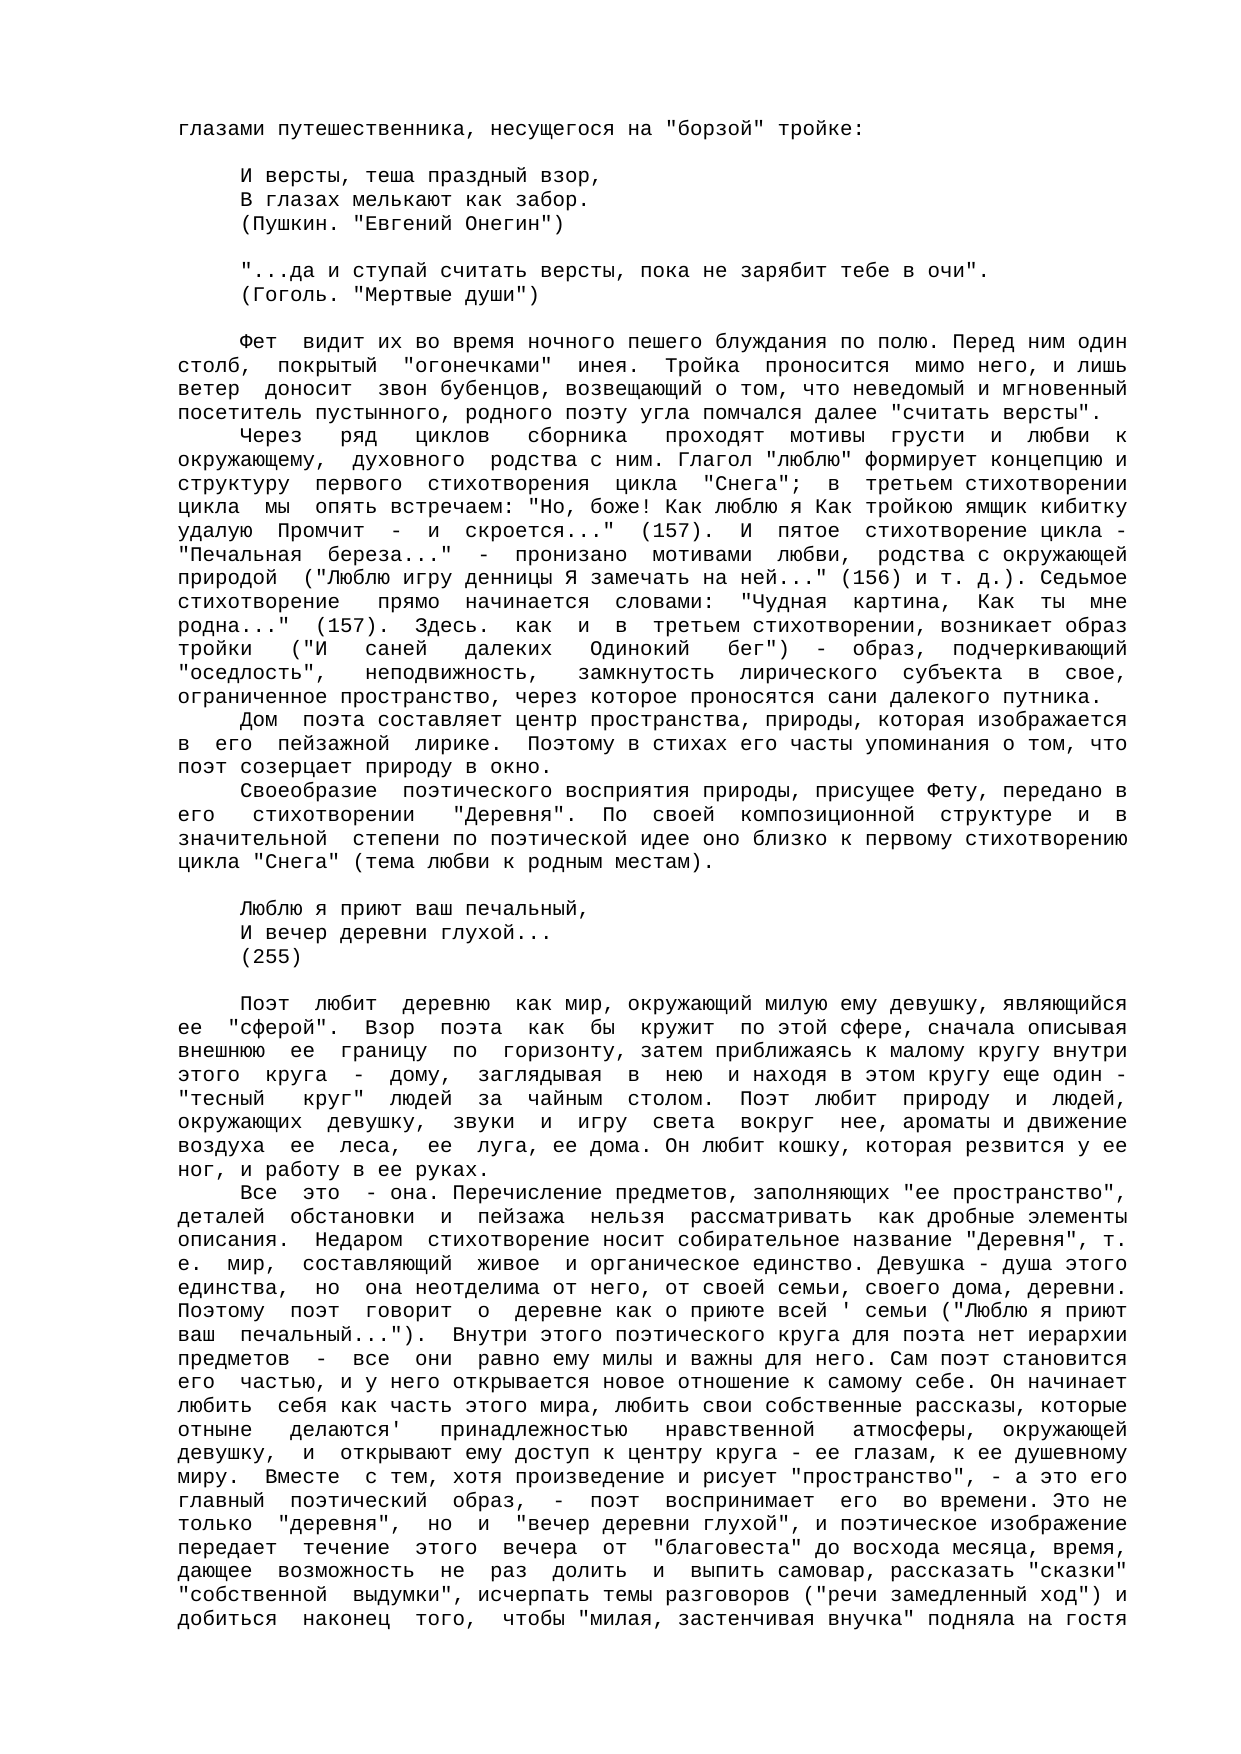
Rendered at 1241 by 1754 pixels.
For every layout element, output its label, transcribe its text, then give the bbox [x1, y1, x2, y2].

text "собственной выдумки", исчерпать темы разговоров ("речи замедленный ход") и [177, 1584, 1152, 1608]
text посетитель пустынного, родного поэту угла помчался далее "считать версты". [177, 402, 1152, 426]
text миру. Вместе с тем, хотя произведение и рисует "пространство", - а это его [177, 1466, 1152, 1489]
text отныне делаются' принадлежностью нравственной атмосферы, окружающей [177, 1419, 1152, 1442]
text Люблю я приют ваш печальный, [177, 898, 1152, 922]
text "...да и ступай считать версты, пока не зарябит тебе в очи". [177, 260, 1152, 284]
text тройки ("И саней далеких Одинокий бег") - образ, подчеркивающий [177, 638, 1152, 662]
text удалую Промчит - и скроется..." (157). И пятое стихотворение цикла - [177, 520, 1152, 544]
text внешнюю ее границу по горизонту, затем приближаясь к малому кругу внутри [177, 1040, 1152, 1064]
text родна..." (157). Здесь. как и в третьем стихотворении, возникает образ [177, 615, 1152, 638]
text поэт созерцает природу в окно. [177, 757, 1152, 780]
text в его пейзажной лирике. Поэтому в стихах его часты упоминания о том, что [177, 733, 1152, 757]
text описания. Недаром стихотворение носит собирательное название "Деревня", т. [177, 1229, 1152, 1253]
text структуру первого стихотворения цикла "Снега"; в третьем стихотворении [177, 473, 1152, 496]
text дающее возможность не раз долить и выпить самовар, рассказать "сказки" [177, 1561, 1152, 1584]
text деталей обстановки и пейзажа нельзя рассматривать как дробные элементы [177, 1206, 1152, 1229]
text девушку, и открывают ему доступ к центру круга - ее глазам, к ее душевному [177, 1442, 1152, 1466]
text "тесный круг" людей за чайным столом. Поэт любит природу и людей, [177, 1088, 1152, 1111]
text ваш печальный..."). Внутри этого поэтического круга для поэта нет иерархии [177, 1324, 1152, 1348]
text только "деревня", но и "вечер деревни глухой", и поэтическое изображение [177, 1513, 1152, 1537]
text добиться наконец того, чтобы "милая, застенчивая внучка" подняла на гостя [177, 1608, 1152, 1631]
text окружающих девушку, звуки и игру света вокруг нее, ароматы и движение [177, 1111, 1152, 1135]
text Дом поэта составляет центр пространства, природы, которая изображается [177, 709, 1152, 733]
text Своеобразие поэтического восприятия природы, присущее Фету, передано в [177, 780, 1152, 804]
text Фет видит их во время ночного пешего блуждания по полю. Перед ним один [177, 331, 1152, 354]
text ее "сферой". Взор поэта как бы кружит по этой сфере, сначала описывая [177, 1017, 1152, 1040]
text И вечер деревни глухой... [177, 922, 1152, 946]
text "оседлость", неподвижность, замкнутость лирического субъекта в свое, [177, 662, 1152, 686]
text ограниченное пространство, через которое проносятся сани далекого путника. [177, 686, 1152, 709]
text его стихотворении "Деревня". По своей композиционной структуре и в [177, 804, 1152, 827]
text Все это - она. Перечисление предметов, заполняющих "ее пространство", [177, 1182, 1152, 1206]
text е. мир, составляющий живое и органическое единство. Девушка - душа этого [177, 1253, 1152, 1277]
text столб, покрытый "огонечками" инея. Тройка проносится мимо него, и лишь [177, 354, 1152, 378]
text единства, но она неотделима от него, от своей семьи, своего дома, деревни. [177, 1277, 1152, 1300]
text ног, и работу в ее руках. [177, 1158, 1152, 1182]
text природой ("Люблю игру денницы Я замечать на ней..." (156) и т. д.). Седьмое [177, 567, 1152, 591]
text значительной степени по поэтической идее оно близко к первому стихотворению [177, 827, 1152, 851]
text глазами путешественника, несущегося на "борзой" тройке: [177, 118, 1152, 142]
text (Гоголь. "Мертвые души") [177, 284, 1152, 307]
text цикла "Снега" (тема любви к родным местам). [177, 851, 1152, 875]
text стихотворение прямо начинается словами: "Чудная картина, Как ты мне [177, 591, 1152, 615]
text предметов - все они равно ему милы и важны для него. Сам поэт становится [177, 1348, 1152, 1371]
text Через ряд циклов сборника проходят мотивы грусти и любви к [177, 426, 1152, 449]
text Поэтому поэт говорит о деревне как о приюте всей ' семьи ("Люблю я приют [177, 1300, 1152, 1324]
text Поэт любит деревню как мир, окружающий милую ему девушку, являющийся [177, 993, 1152, 1017]
text (255) [177, 946, 1152, 969]
text ветер доносит звон бубенцов, возвещающий о том, что неведомый и мгновенный [177, 378, 1152, 402]
text (Пушкин. "Евгений Онегин") [177, 213, 1152, 236]
text его частью, и у него открывается новое отношение к самому себе. Он начинает [177, 1371, 1152, 1395]
text главный поэтический образ, - поэт воспринимает его во времени. Это не [177, 1489, 1152, 1513]
text В глазах мелькают как забор. [177, 189, 1152, 213]
text окружающему, духовного родства с ним. Глагол "люблю" формирует концепцию и [177, 449, 1152, 473]
text любить себя как часть этого мира, любить свои собственные рассказы, которые [177, 1395, 1152, 1419]
text передает течение этого вечера от "благовеста" до восхода месяца, время, [177, 1537, 1152, 1561]
text цикла мы опять встречаем: "Но, боже! Как люблю я Как тройкою ямщик кибитку [177, 496, 1152, 520]
text "Печальная береза..." - пронизано мотивами любви, родства с окружающей [177, 544, 1152, 567]
text этого круга - дому, заглядывая в нею и находя в этом кругу еще один - [177, 1064, 1152, 1088]
text воздуха ее леса, ее луга, ее дома. Он любит кошку, которая резвится у ее [177, 1135, 1152, 1158]
text И версты, теша праздный взор, [177, 165, 1152, 189]
